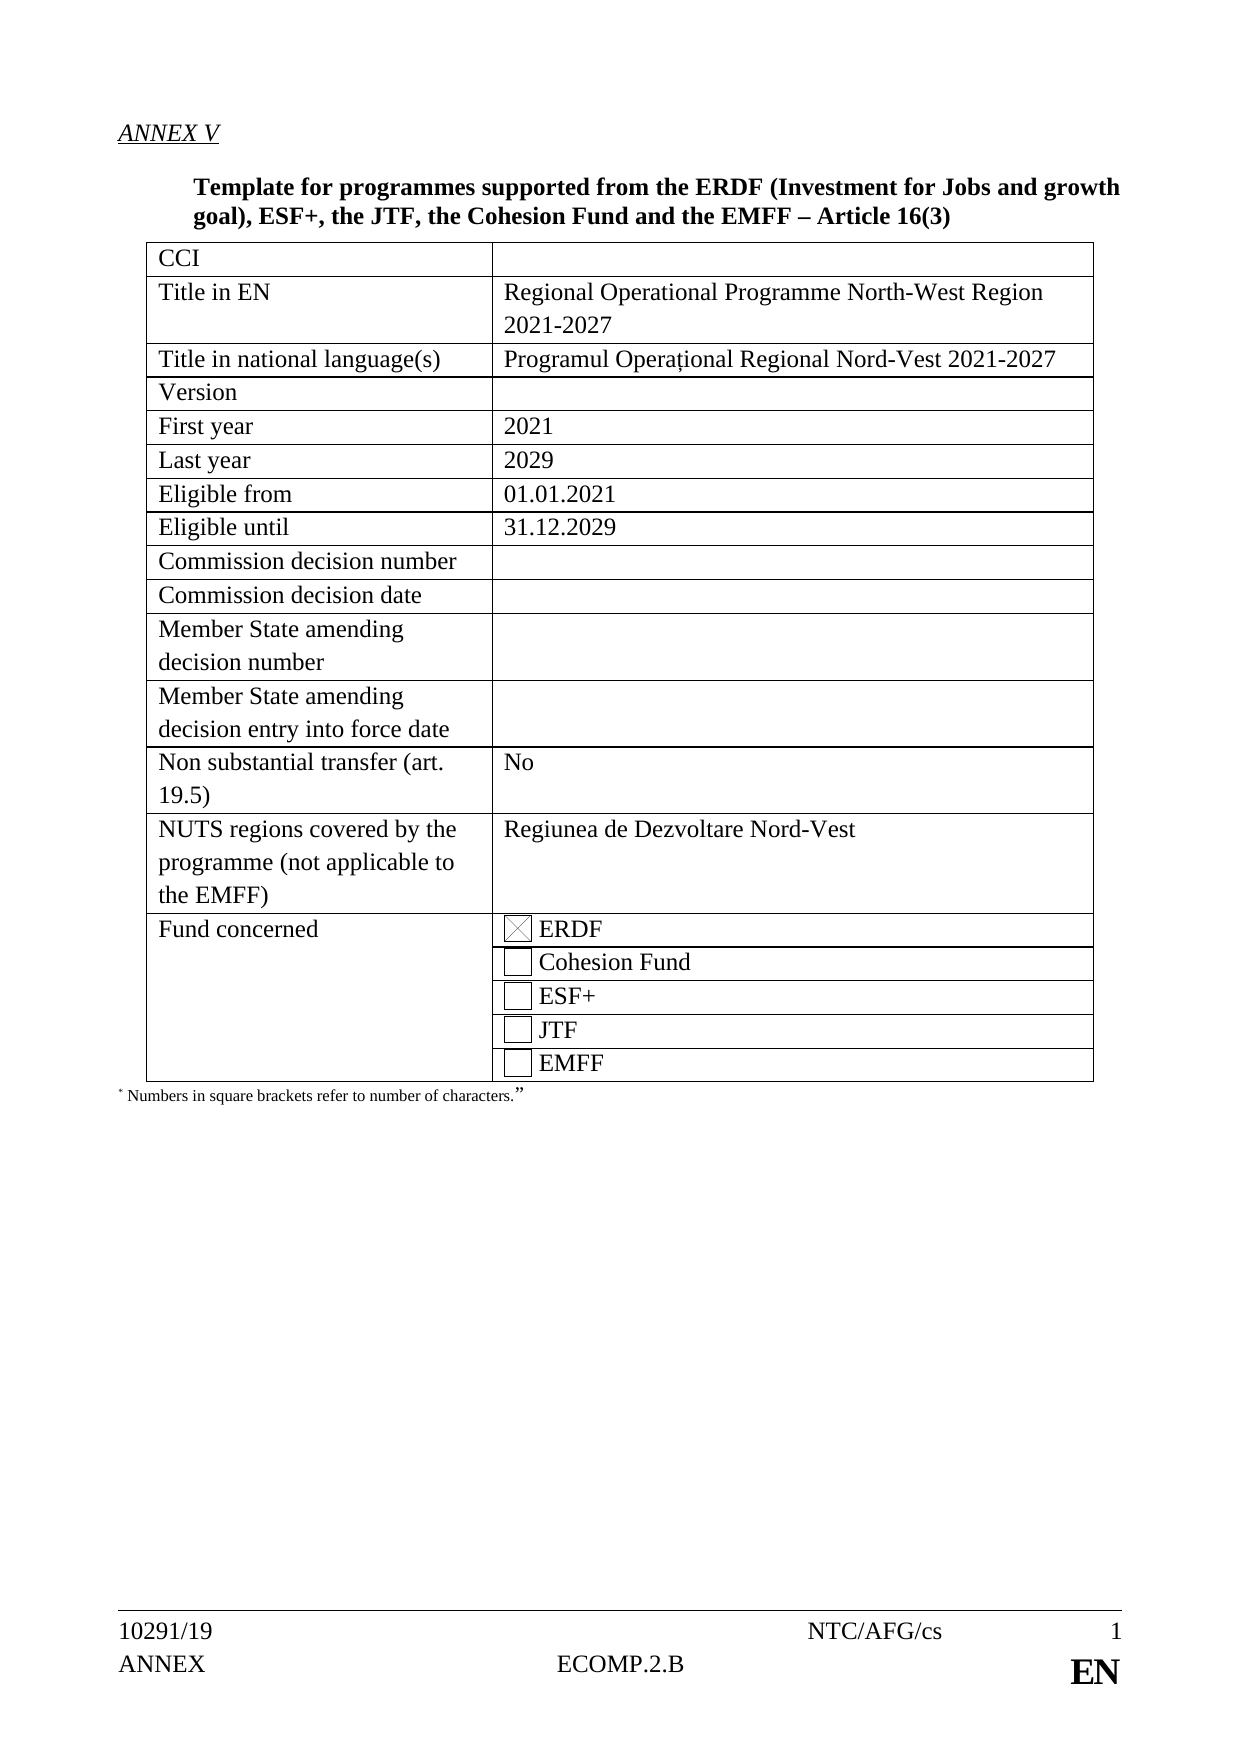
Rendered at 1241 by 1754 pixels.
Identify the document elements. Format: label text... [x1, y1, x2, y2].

table_cell First year [147, 411, 492, 444]
table_cell NUTS regions covered by the programme (not applicable to the EMFF) [147, 814, 492, 913]
table_cell Title in EN [147, 277, 492, 343]
table_cell 2029 [493, 445, 1093, 478]
table_cell JTF [493, 1015, 1093, 1047]
table_cell Regiunea de Dezvoltare Nord-Vest [493, 814, 1093, 913]
table_cell 2021 [493, 411, 1093, 444]
table_cell Last year [147, 445, 492, 478]
table_cell [493, 546, 1093, 579]
table_cell [493, 378, 1093, 410]
table_cell Cohesion Fund [493, 948, 1093, 980]
table_cell Version [147, 378, 492, 410]
table_cell 01.01.2021 [493, 479, 1093, 511]
text ANNEX V [118, 118, 1122, 147]
table_cell [493, 681, 1093, 746]
table_cell Fund concerned [147, 914, 492, 1081]
table_cell ERDF [493, 914, 1093, 946]
table_cell Non substantial transfer (art. 19.5) [147, 748, 492, 813]
table_cell Eligible until [147, 513, 492, 545]
table_header [493, 243, 1093, 276]
table_header CCI [147, 243, 492, 276]
table_cell Member State amending decision number [147, 614, 492, 680]
table_cell Title in national language(s) [147, 344, 492, 376]
table_cell Regional Operational Programme North-West Region 2021-2027 [493, 277, 1093, 343]
text * Numbers in square brackets refer to number of characters.” [118, 1082, 1122, 1106]
table_cell ESF+ [493, 981, 1093, 1014]
table_cell No [493, 748, 1093, 813]
table_cell Member State amending decision entry into force date [147, 681, 492, 746]
table_cell [493, 614, 1093, 680]
table_cell Commission decision number [147, 546, 492, 579]
table_cell EMFF [493, 1049, 1093, 1081]
table_cell Programul Operațional Regional Nord-Vest 2021-2027 [493, 344, 1093, 376]
table_cell 31.12.2029 [493, 513, 1093, 545]
table_cell Commission decision date [147, 580, 492, 613]
table_cell Eligible from [147, 479, 492, 511]
text Template for programmes supported from the ERDF (Investment for Jobs and growth goal), ESF+, the JTF, the Cohesion Fund and the EMFF – Article 16(3) [193, 172, 1122, 229]
table_cell [493, 580, 1093, 613]
